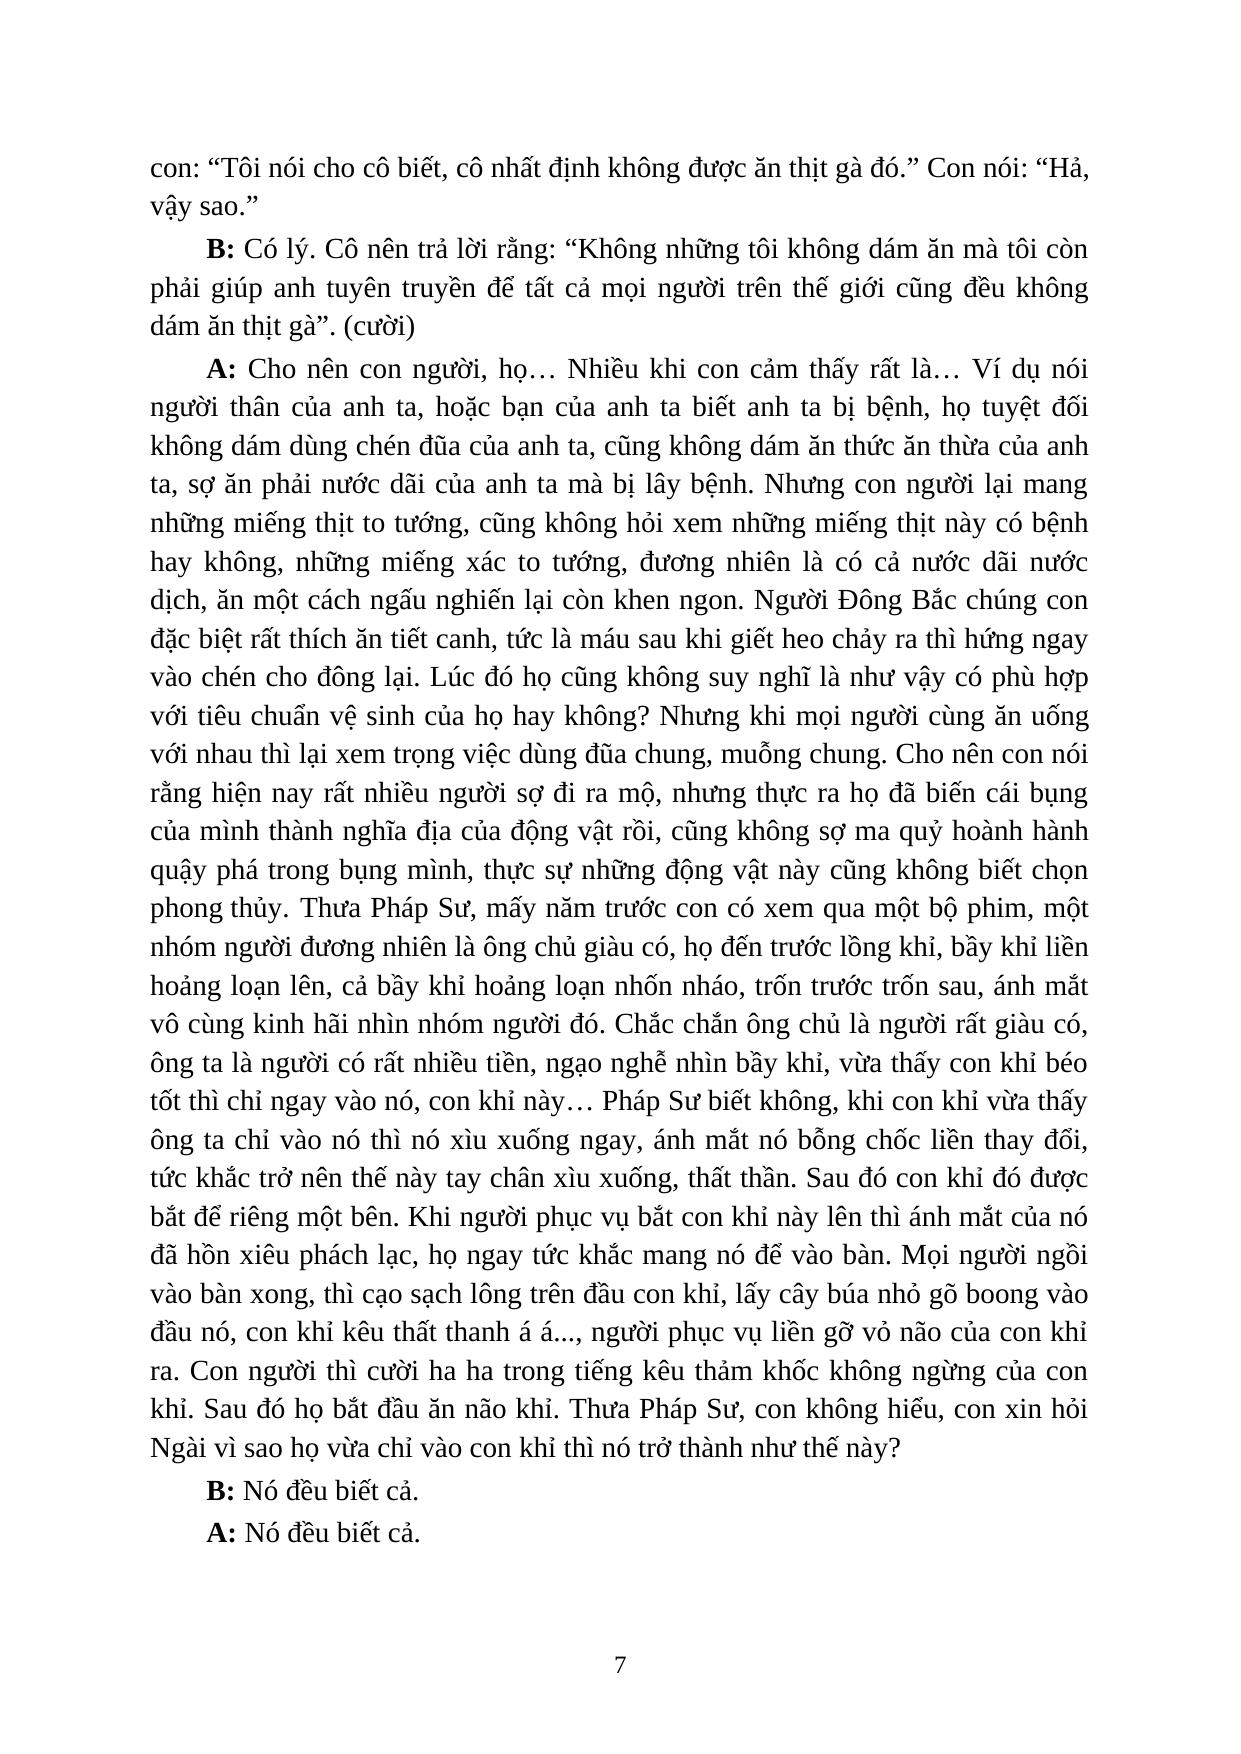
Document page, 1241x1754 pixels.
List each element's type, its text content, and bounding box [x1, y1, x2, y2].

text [150, 150, 1090, 222]
text A: Nó đều biết cả. [150, 1516, 1090, 1549]
text B: Có lý. Cô nên trả lời rằng: “Không những tôi không dám ăn mà tôi còn phải giúp anh tuyên truyền để tất cả mọi người trên thế giới cũng đều không dám ăn thịt gà”. (cười) [150, 231, 1090, 342]
text B: Nó đều biết cả. [150, 1473, 1090, 1506]
text A: Cho nên con người, họ… Nhiều khi con cảm thấy rất là… Ví dụ nói người thân của anh ta, hoặc bạn của anh ta biết anh ta bị bệnh, họ tuyệt đối không dám dùng chén đũa của anh ta, cũng không dám ăn thức ăn thừa của anh ta, sợ ăn phải nước dãi của anh ta mà bị lây bệnh. Nhưng con người lại mang những miếng thịt to tướng, cũng không hỏi xem những miếng thịt này có bệnh hay không, những miếng xác to tướng, đương nhiên là có cả nước dãi nước dịch, ăn một cách ngấu nghiến lại còn khen ngon. Người Đông Bắc chúng con đặc biệt rất thích ăn tiết canh, tức là máu sau khi giết heo chảy ra thì hứng ngay vào chén cho đông lại. Lúc đó họ cũng không suy nghĩ là như vậy có phù hợp với tiêu chuẩn vệ sinh của họ hay không? Nhưng khi mọi người cùng ăn uống với nhau thì lại xem trọng việc dùng đũa chung, muỗng chung. Cho nên con nói rằng hiện nay rất nhiều người sợ đi ra mộ, nhưng thực ra họ đã biến cái bụng của mình thành nghĩa địa của động vật rồi, cũng không sợ ma quỷ hoành hành quậy phá trong bụng mình, thực sự những động vật này cũng không biết chọn phong thủy. Thưa Pháp Sư, mấy năm trước con có xem qua một bộ phim, một nhóm người đương nhiên là ông chủ giàu có, họ đến trước lồng khỉ, bầy khỉ liền hoảng loạn lên, cả bầy khỉ hoảng loạn nhốn nháo, trốn trước trốn sau, ánh mắt vô cùng kinh hãi nhìn nhóm người đó. Chắc chắn ông chủ là người rất giàu có, ông ta là người có rất nhiều tiền, ngạo nghễ nhìn bầy khỉ, vừa thấy con khỉ béo tốt thì chỉ ngay vào nó, con khỉ này… Pháp Sư biết không, khi con khỉ vừa thấy ông ta chỉ vào nó thì nó xìu xuống ngay, ánh mắt nó bỗng chốc liền thay đổi, tức khắc trở nên thế này tay chân xìu xuống, thất thần. Sau đó con khỉ đó được bắt để riêng một bên. Khi người phục vụ bắt con khỉ này lên thì ánh mắt của nó đã hồn xiêu phách lạc, họ ngay tức khắc mang nó để vào bàn. Mọi người ngồi vào bàn xong, thì cạo sạch lông trên đầu con khỉ, lấy cây búa nhỏ gõ boong vào đầu nó, con khỉ kêu thất thanh á á..., người phục vụ liền gỡ vỏ não của con khỉ ra. Con người thì cười ha ha trong tiếng kêu thảm khốc không ngừng của con khỉ. Sau đó họ bắt đầu ăn não khỉ. Thưa Pháp Sư, con không hiểu, con xin hỏi Ngài vì sao họ vừa chỉ vào con khỉ thì nó trở thành như thế này? [150, 351, 1090, 1464]
